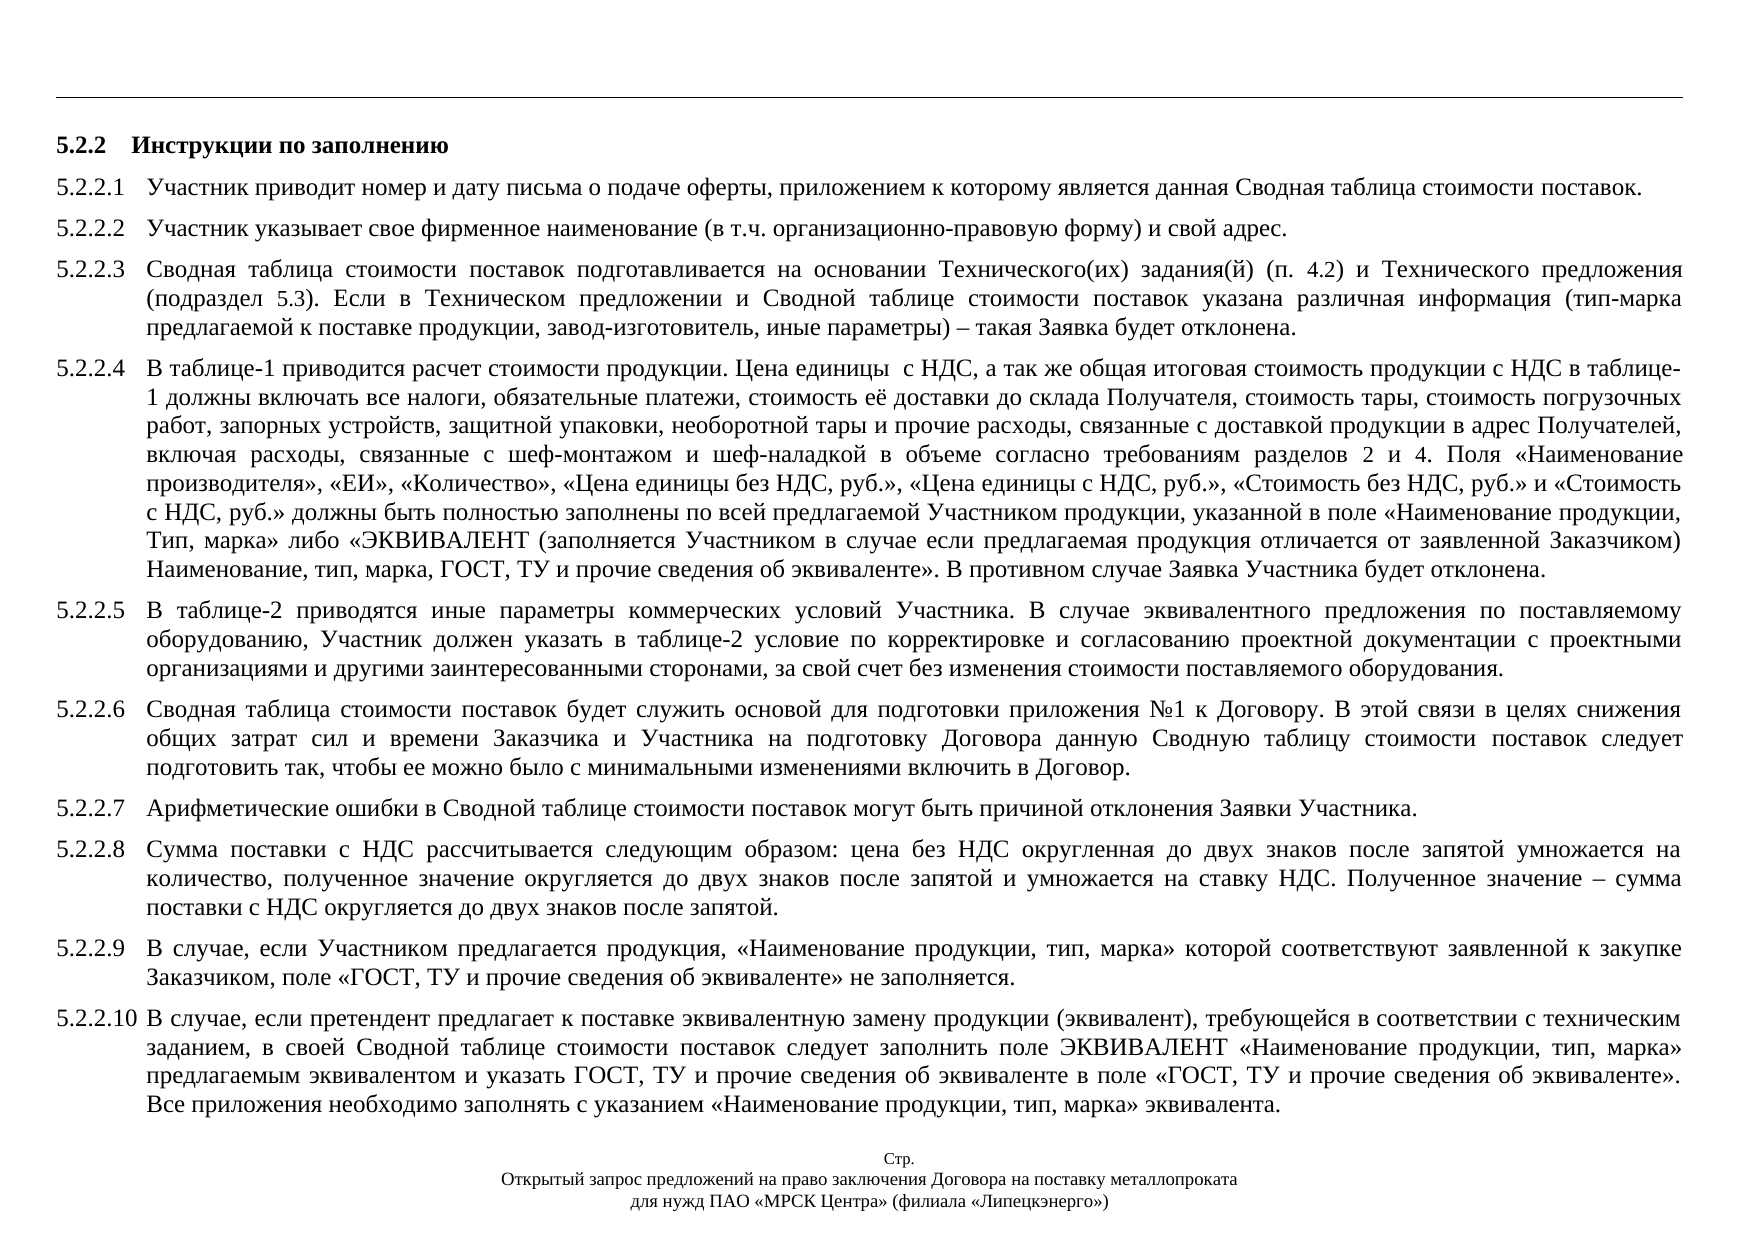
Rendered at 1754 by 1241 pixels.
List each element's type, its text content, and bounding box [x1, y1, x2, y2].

list Арифметические ошибки в Сводной таблице стоимости поставок могут быть причиной отклонения Заявки Участника. [56, 793, 1683, 822]
list В таблице-1 приводится расчет стоимости продукции. Цена единицы с НДС, а так же общая итоговая стоимость продукции с НДС в таблице-1 должны включать все налоги, обязательные платежи, стоимость её доставки до склада Получателя, стоимость тары, стоимость погрузочных работ, запорных устройств, защитной упаковки, необоротной тары и прочие расходы, связанные с доставкой продукции в адрес Получателей, включая расходы, связанные с шеф-монтажом и шеф-наладкой в объеме согласно требованиям разделов 2 и 4. Поля «Наименование производителя», «ЕИ», «Количество», «Цена единицы без НДС, руб.», «Цена единицы с НДС, руб.», «Стоимость без НДС, руб.» и «Стоимость с НДС, руб.» должны быть полностью заполнены по всей предлагаемой Участником продукции, указанной в поле «Наименование продукции, Тип, марка» либо «ЭКВИВАЛЕНТ (заполняется Участником в случае если предлагаемая продукция отличается от заявленной Заказчиком) Наименование, тип, марка, ГОСТ, ТУ и прочие сведения об эквиваленте». В противном случае Заявка Участника будет отклонена. [56, 353, 1683, 583]
list В случае, если претендент предлагает к поставке эквивалентную замену продукции (эквивалент), требующейся в соответствии с техническим заданием, в своей Сводной таблице стоимости поставок следует заполнить поле ЭКВИВАЛЕНТ «Наименование продукции, тип, марка» предлагаемым эквивалентом и указать ГОСТ, ТУ и прочие сведения об эквиваленте в поле «ГОСТ, ТУ и прочие сведения об эквиваленте». Все приложения необходимо заполнять с указанием «Наименование продукции, тип, марка» эквивалента. [56, 1003, 1683, 1118]
subtitle Инструкции по заполнению [56, 131, 1683, 159]
list Сводная таблица стоимости поставок будет служить основой для подготовки приложения №1 к Договору. В этой связи в целях снижения общих затрат сил и времени Заказчика и Участника на подготовку Договора данную Сводную таблицу стоимости поставок следует подготовить так, чтобы ее можно было с минимальными изменениями включить в Договор. [56, 694, 1683, 781]
list Участник указывает свое фирменное наименование (в т.ч. организационно-правовую форму) и свой адрес. [56, 213, 1683, 242]
list Участник приводит номер и дату письма о подаче оферты, приложением к которому является данная Сводная таблица стоимости поставок. [56, 172, 1683, 201]
list Сводная таблица стоимости поставок подготавливается на основании Технического(их) задания(й) (п. 4.2) и Технического предложения (подраздел 5.3). Если в Техническом предложении и Сводной таблице стоимости поставок указана различная информация (тип-марка предлагаемой к поставке продукции, завод-изготовитель, иные параметры) – такая Заявка будет отклонена. [56, 254, 1683, 341]
list В случае, если Участником предлагается продукция, «Наименование продукции, тип, марка» которой соответствуют заявленной к закупке Заказчиком, поле «ГОСТ, ТУ и прочие сведения об эквиваленте» не заполняется. [56, 933, 1683, 991]
list В таблице-2 приводятся иные параметры коммерческих условий Участника. В случае эквивалентного предложения по поставляемому оборудованию, Участник должен указать в таблице-2 условие по корректировке и согласованию проектной документации с проектными организациями и другими заинтересованными сторонами, за свой счет без изменения стоимости поставляемого оборудования. [56, 596, 1683, 682]
list Сумма поставки с НДС рассчитывается следующим образом: цена без НДС округленная до двух знаков после запятой умножается на количество, полученное значение округляется до двух знаков после запятой и умножается на ставку НДС. Полученное значение – сумма поставки с НДС округляется до двух знаков после запятой. [56, 834, 1683, 921]
